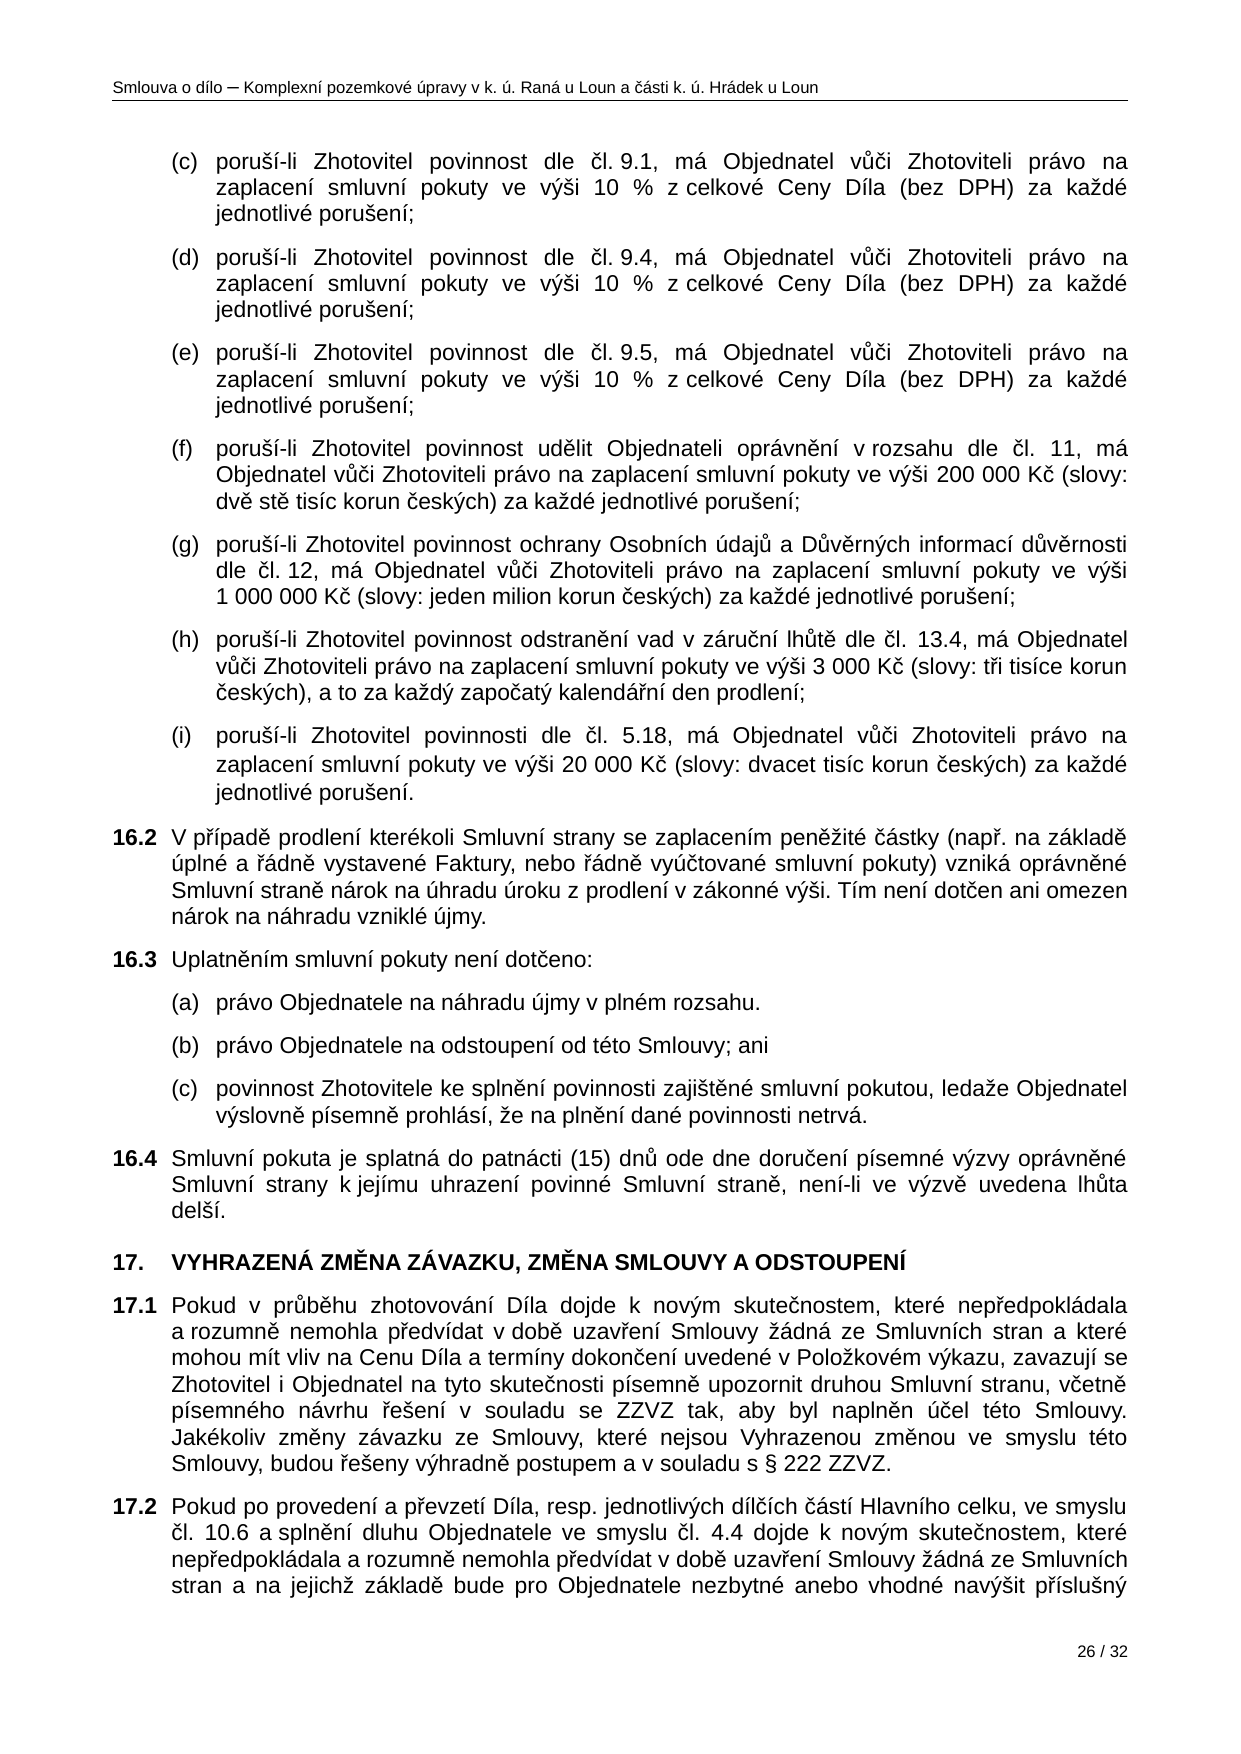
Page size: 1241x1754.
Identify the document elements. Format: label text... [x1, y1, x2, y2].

list poruší-li Zhotovitel povinnost dle čl. 9.1, má Objednatel vůči Zhotoviteli právo na zaplacení smluvní pokuty ve výši 10 % z celkové Ceny Díla (bez DPH) za každé jednotlivé porušení; [171, 148, 1128, 227]
text poruší-li Zhotovitel povinnost udělit Objednateli oprávnění v rozsahu dle čl. 11, má Objednatel vůči Zhotoviteli právo na zaplacení smluvní pokuty ve výši 200 000 Kč (slovy: dvě stě tisíc korun českých) za každé jednotlivé porušení; [171, 435, 1128, 514]
text Uplatněním smluvní pokuty není dotčeno: [112, 946, 1128, 972]
text Pokud v průběhu zhotovování Díla dojde k novým skutečnostem, které nepředpokládala a rozumně nemohla předvídat v době uzavření Smlouvy žádná ze Smluvních stran a které mohou mít vliv na Cenu Díla a termíny dokončení uvedené v Položkovém výkazu, zavazují se Zhotovitel i Objednatel na tyto skutečnosti písemně upozornit druhou Smluvní stranu, včetně písemného návrhu řešení v souladu se ZZVZ tak, aby byl naplněn účel této Smlouvy. Jakékoliv změny závazku ze Smlouvy, které nejsou Vyhrazenou změnou ve smyslu této Smlouvy, budou řešeny výhradně postupem a v souladu s § 222 ZZVZ. [112, 1292, 1128, 1476]
text poruší-li Zhotovitel povinnosti dle čl. 5.18, má Objednatel vůči Zhotoviteli právo na zaplacení smluvní pokuty ve výši 20 000 Kč (slovy: dvacet tisíc korun českých) za každé jednotlivé porušení. [171, 722, 1128, 805]
text poruší-li Zhotovitel povinnost odstranění vad v záruční lhůtě dle čl. 13.4, má Objednatel vůči Zhotoviteli právo na zaplacení smluvní pokuty ve výši 3 000 Kč (slovy: tři tisíce korun českých), a to za každý započatý kalendářní den prodlení; [171, 626, 1128, 705]
list právo Objednatele na náhradu újmy v plném rozsahu. [171, 989, 1128, 1016]
list povinnost Zhotovitele ke splnění povinnosti zajištěné smluvní pokutou, ledaže Objednatel výslovně písemně prohlásí, že na plnění dané povinnosti netrvá. [171, 1075, 1128, 1128]
text poruší-li Zhotovitel povinnost ochrany Osobních údajů a Důvěrných informací důvěrnosti dle čl. 12, má Objednatel vůči Zhotoviteli právo na zaplacení smluvní pokuty ve výši 1 000 000 Kč (slovy: jeden milion korun českých) za každé jednotlivé porušení; [171, 531, 1128, 610]
text Smluvní pokuta je splatná do patnácti (15) dnů ode dne doručení písemné výzvy oprávněné Smluvní strany k jejímu uhrazení povinné Smluvní straně, není-li ve výzvě uvedena lhůta delší. [112, 1144, 1128, 1224]
text Vyhrazená změna závazku, změna smlouvy a odstoupení [112, 1249, 1128, 1275]
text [112, 1493, 1128, 1598]
list právo Objednatele na odstoupení od této Smlouvy; ani [171, 1032, 1128, 1058]
text V případě prodlení kterékoli Smluvní strany se zaplacením peněžité částky (např. na základě úplné a řádně vystavené Faktury, nebo řádně vyúčtované smluvní pokuty) vzniká oprávněné Smluvní straně nárok na úhradu úroku z prodlení v zákonné výši. Tím není dotčen ani omezen nárok na náhradu vzniklé újmy. [112, 824, 1128, 929]
list poruší-li Zhotovitel povinnost dle čl. 9.5, má Objednatel vůči Zhotoviteli právo na zaplacení smluvní pokuty ve výši 10 % z celkové Ceny Díla (bez DPH) za každé jednotlivé porušení; [171, 339, 1128, 418]
list poruší-li Zhotovitel povinnost dle čl. 9.4, má Objednatel vůči Zhotoviteli právo na zaplacení smluvní pokuty ve výši 10 % z celkové Ceny Díla (bez DPH) za každé jednotlivé porušení; [171, 243, 1128, 322]
